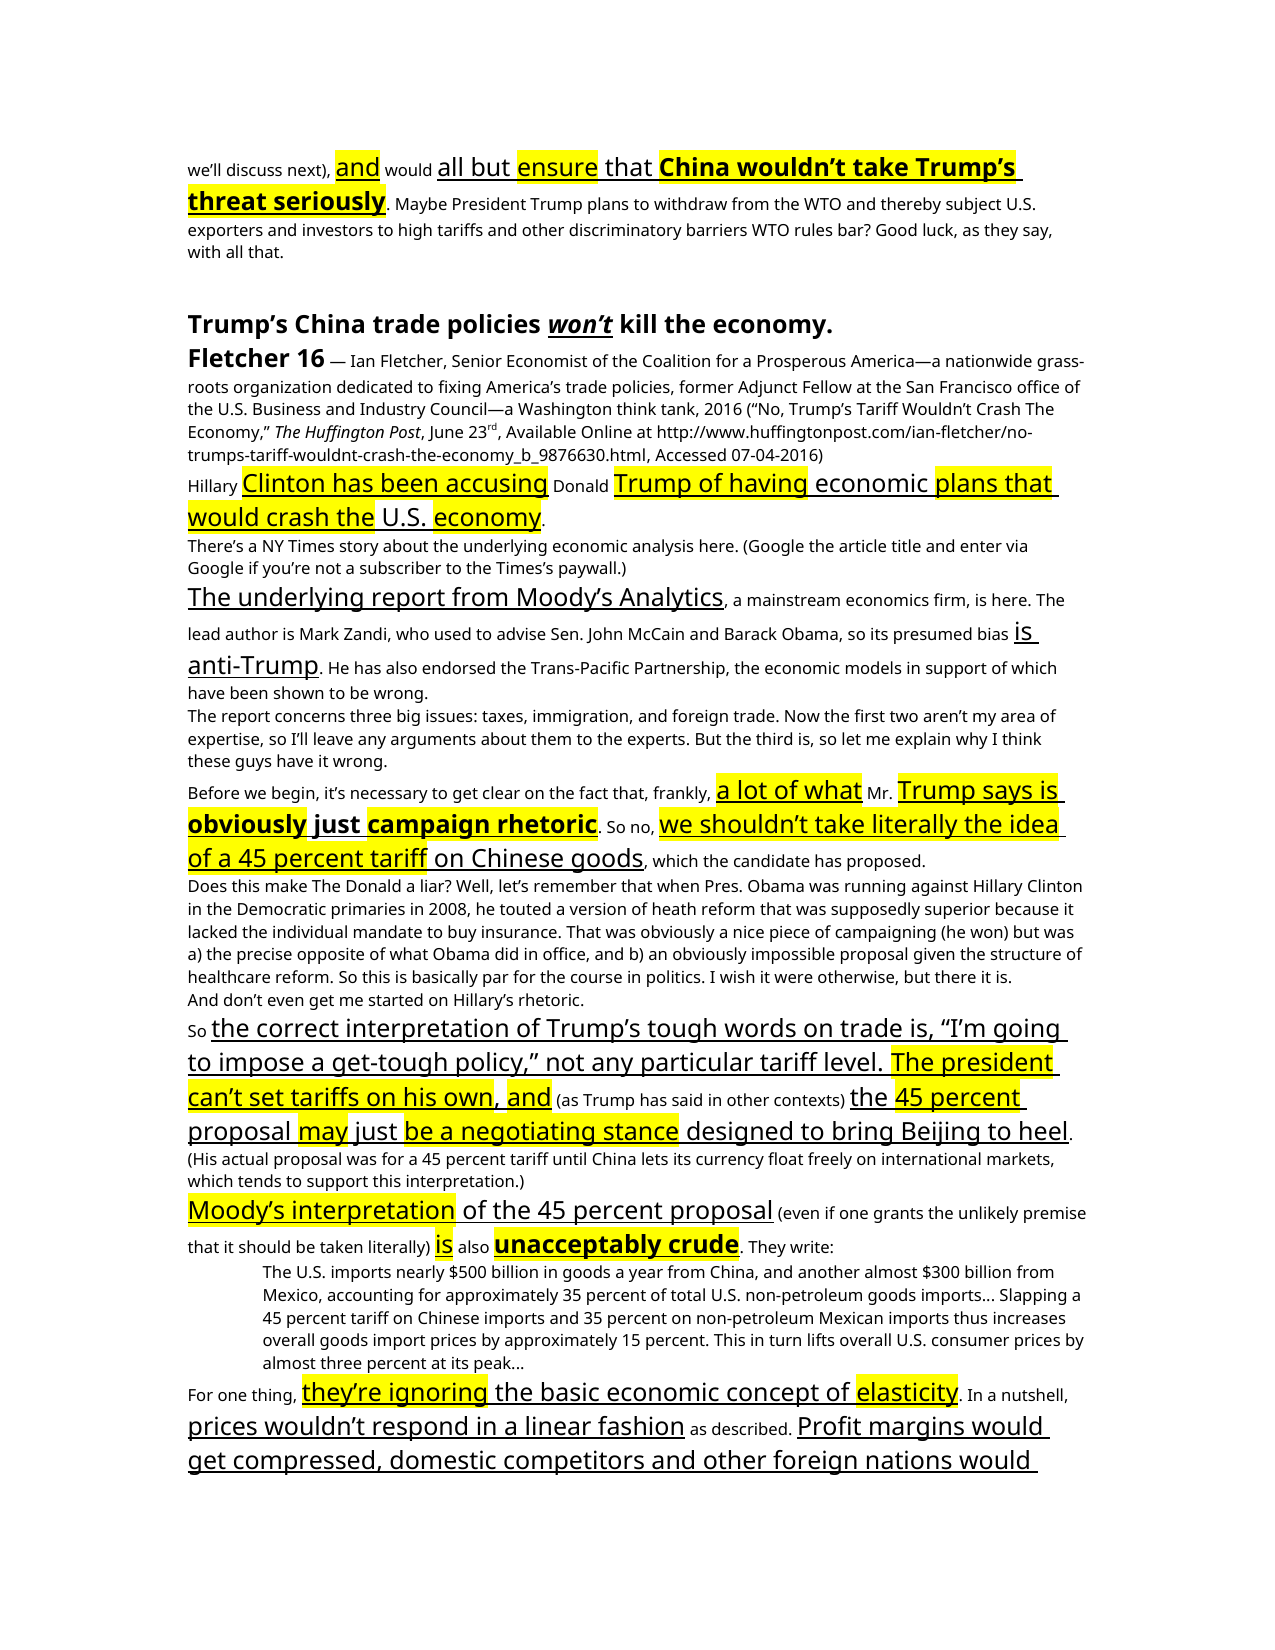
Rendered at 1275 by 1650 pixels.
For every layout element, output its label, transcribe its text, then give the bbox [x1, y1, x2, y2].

text So the correct interpretation of Trump’s tough words on trade is, “I’m going to impose a get-tough policy,” not any particular tariff level. The president can’t set tariffs on his own, and (as Trump has said in other contexts) the 45 percent proposal may just be a negotiating stance designed to bring Beijing to heel. (His actual proposal was for a 45 percent tariff until China lets its currency float freely on international markets, which tends to support this interpretation.) [187, 1011, 1087, 1193]
text The underlying report from Moody’s Analytics, a mainstream economics firm, is here. The lead author is Mark Zandi, who used to advise Sen. John McCain and Barack Obama, so its presumed bias is anti-Trump. He has also endorsed the Trans-Pacific Partnership, the economic models in support of which have been shown to be wrong. [187, 579, 1087, 704]
text Moody’s interpretation of the 45 percent proposal (even if one grants the unlikely premise that it should be taken literally) is also unacceptably crude. They write: [453, 1193, 1087, 1261]
text And don’t even get me started on Hillary’s rhetoric. [187, 988, 1087, 1011]
text Fletcher 16 — Ian Fletcher, Senior Economist of the Coalition for a Prosperous America—a nationwide grass-roots organization dedicated to fixing America’s trade policies, former Adjunct Fellow at the San Francisco office of the U.S. Business and Industry Council—a Washington think tank, 2016 (“No, Trump’s Tariff Wouldn’t Crash The Economy,” The Huffington Post, June 23rd, Available Online at http://www.huffingtonpost.com/ian-fletcher/no-trumps-tariff-wouldnt-crash-the-economy_b_9876630.html, Accessed 07-04-2016) [187, 341, 1087, 466]
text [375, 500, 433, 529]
text Hillary Clinton has been accusing Donald Trump of having economic plans that would crash the U.S. economy. [541, 466, 1087, 534]
text Does this make The Donald a liar? Well, let’s remember that when Pres. Obama was running against Hillary Clinton in the Democratic primaries in 2008, he touted a version of heath reform that was supposedly superior because it lacked the individual mandate to buy insurance. That was obviously a nice piece of campaigning (he won) but was a) the precise opposite of what Obama did in office, and b) an obviously impossible proposal given the structure of healthcare reform. So this is basically par for the course in politics. I wish it were otherwise, but there it is. [187, 875, 1087, 988]
subtitle Trump’s China trade policies won’t kill the economy. [187, 307, 1087, 341]
text There’s a NY Times story about the underlying economic analysis here. (Google the article title and enter via Google if you’re not a subscriber to the Times’s paywall.) [187, 534, 1087, 579]
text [187, 1374, 1087, 1477]
text The U.S. imports nearly $500 billion in goods a year from China, and another almost $300 billion from Mexico, accounting for approximately 35 percent of total U.S. non-petroleum goods imports... Slapping a 45 percent tariff on Chinese imports and 35 percent on non-petroleum Mexican imports thus increases overall goods import prices by approximately 15 percent. This in turn lifts overall U.S. consumer prices by almost three percent at its peak... [262, 1261, 1087, 1374]
text The report concerns three big issues: taxes, immigration, and foreign trade. Now the first two aren’t my area of expertise, so I’ll leave any arguments about them to the experts. But the third is, so let me explain why I think these guys have it wrong. [187, 704, 1087, 773]
text Before we begin, it’s necessary to get clear on the fact that, frankly, a lot of what Mr. Trump says is obviously just campaign rhetoric. So no, we shouldn’t take literally the idea of a 45 percent tariff on Chinese goods, which the candidate has proposed. [187, 773, 1087, 875]
